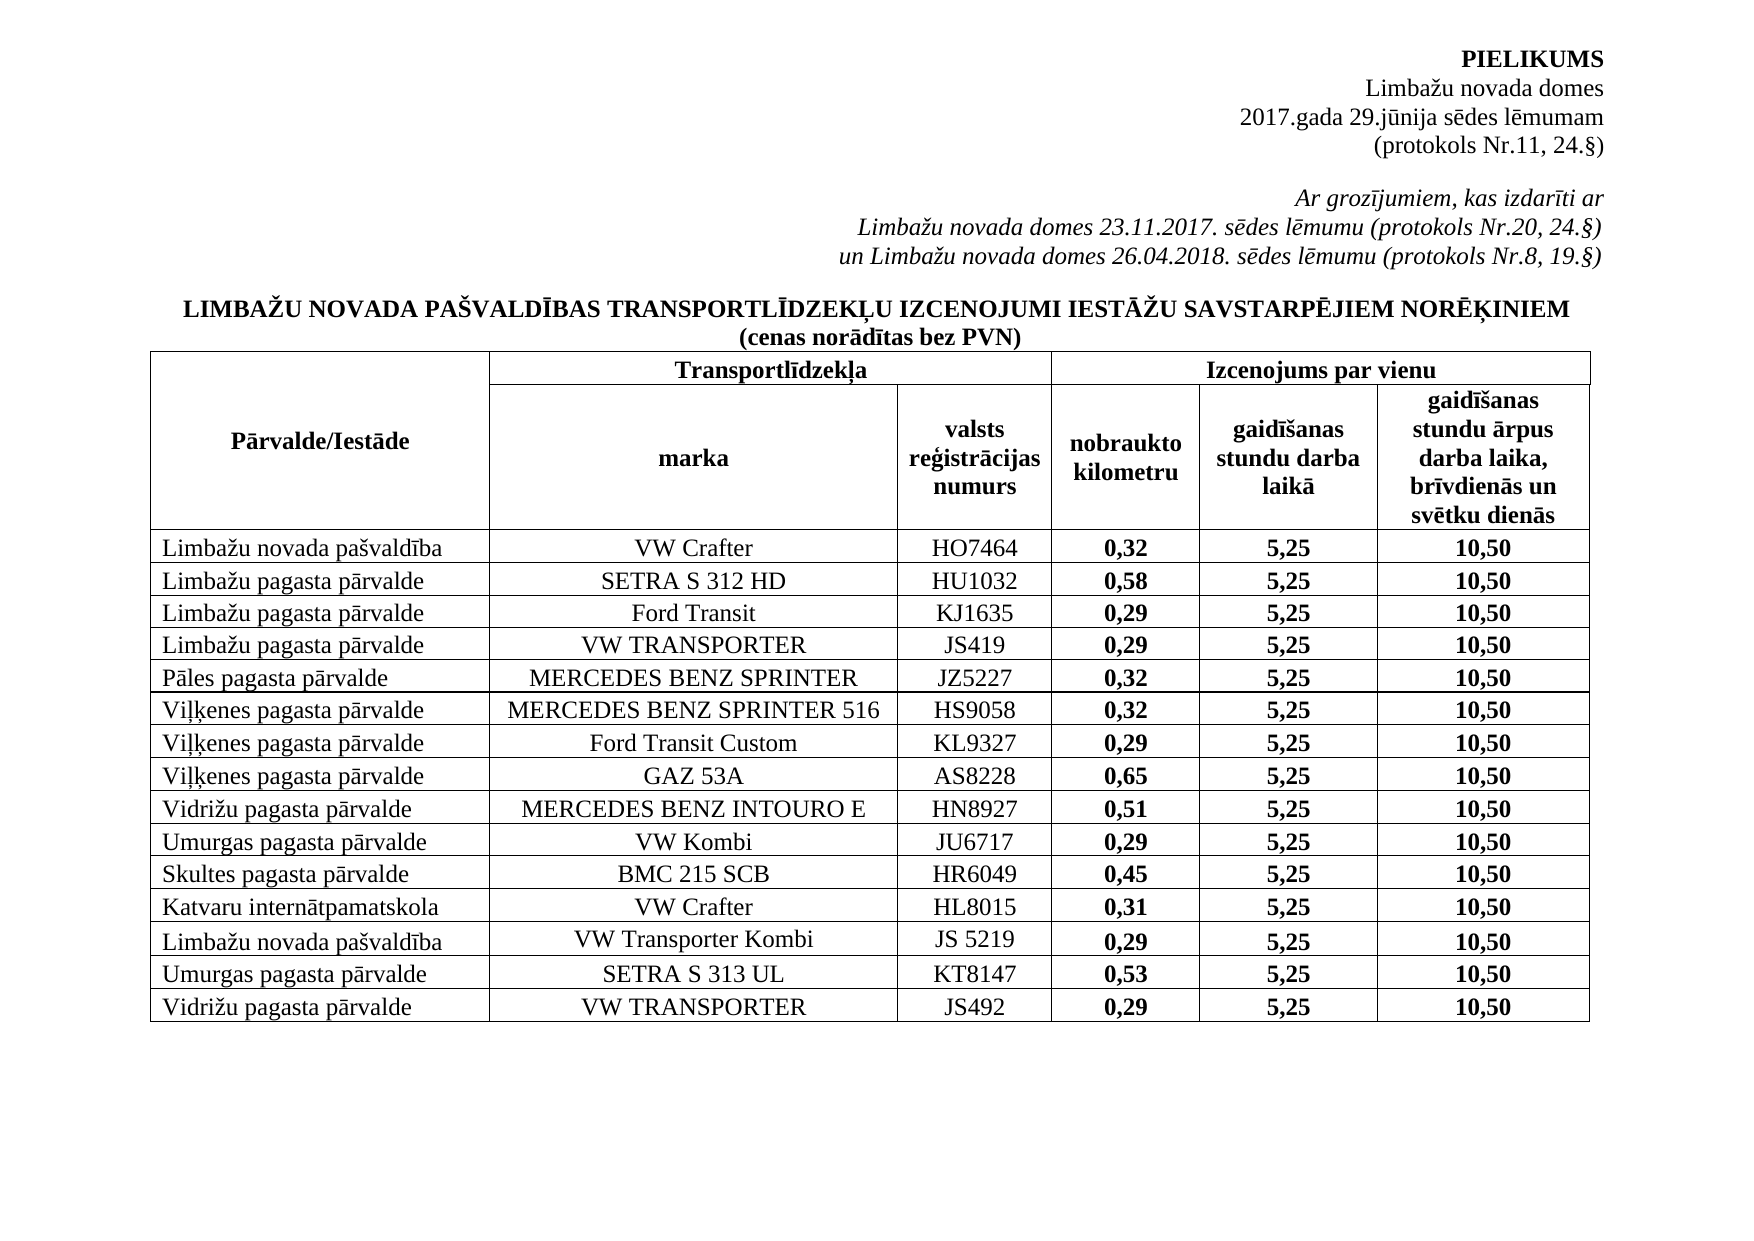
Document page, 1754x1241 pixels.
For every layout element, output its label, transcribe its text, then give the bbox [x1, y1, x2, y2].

table_cell BMC 215 SCB [490, 856, 897, 888]
table_cell 10,50 [1378, 922, 1589, 955]
table_cell 5,25 [1200, 956, 1377, 988]
table_cell Skultes pagasta pārvalde [151, 856, 489, 888]
table_cell 5,25 [1200, 791, 1377, 823]
table_cell 0,29 [1052, 989, 1199, 1021]
text 2017.gada 29.jūnija sēdes lēmumam [150, 102, 1604, 131]
table_cell 0,65 [1052, 758, 1199, 790]
table_cell HS9058 [898, 693, 1051, 724]
table_cell JU6717 [898, 824, 1051, 855]
table_header Pārvalde/Iestāde [151, 352, 489, 529]
table_cell 10,50 [1378, 856, 1589, 888]
table_cell Vidrižu pagasta pārvalde [151, 791, 489, 823]
table_cell Limbažu novada pašvaldība [151, 922, 489, 955]
table_cell 10,50 [1378, 530, 1589, 562]
table_cell Limbažu pagasta pārvalde [151, 596, 489, 627]
table_cell KT8147 [898, 956, 1051, 988]
table_cell GAZ 53A [490, 758, 897, 790]
table_cell 0,31 [1052, 889, 1199, 921]
table_cell KL9327 [898, 725, 1051, 757]
table_cell 5,25 [1200, 824, 1377, 855]
table_cell 10,50 [1378, 989, 1589, 1021]
table_cell MERCEDES BENZ INTOURO E [490, 791, 897, 823]
table_cell JS492 [898, 989, 1051, 1021]
table_cell 0,45 [1052, 856, 1199, 888]
table_cell Viļķenes pagasta pārvalde [151, 758, 489, 790]
table_cell 5,25 [1200, 889, 1377, 921]
table_cell 0,58 [1052, 563, 1199, 594]
table_cell VW Transporter Kombi [490, 922, 897, 955]
table_cell 10,50 [1378, 628, 1589, 658]
table_cell HL8015 [898, 889, 1051, 921]
table_cell 10,50 [1378, 791, 1589, 823]
table_cell 10,50 [1378, 660, 1589, 691]
table_cell 5,25 [1200, 725, 1377, 757]
text (cenas norādītas bez PVN) [150, 322, 1604, 351]
table_cell HN8927 [898, 791, 1051, 823]
table_cell SETRA S 312 HD [490, 563, 897, 594]
table_cell gaidīšanas stundu ārpus darba laika, brīvdienās un svētku dienās [1378, 385, 1589, 529]
table_cell JZ5227 [898, 660, 1051, 691]
table_cell Umurgas pagasta pārvalde [151, 956, 489, 988]
table_cell 0,29 [1052, 725, 1199, 757]
table_cell 5,25 [1200, 660, 1377, 691]
table_cell 10,50 [1378, 563, 1589, 594]
table_cell VW TRANSPORTER [490, 989, 897, 1021]
table_cell 10,50 [1378, 889, 1589, 921]
table_cell 5,25 [1200, 693, 1377, 724]
text Limbažu novada pašvaldības transportlīdzekļu izcenojumi IESTĀŽU savstarpējiem norēķiniem [150, 294, 1604, 322]
table_cell 0,29 [1052, 824, 1199, 855]
table_cell 10,50 [1378, 693, 1589, 724]
table_cell 10,50 [1378, 956, 1589, 988]
table_cell Umurgas pagasta pārvalde [151, 824, 489, 855]
table_cell Viļķenes pagasta pārvalde [151, 725, 489, 757]
table_cell Vidrižu pagasta pārvalde [151, 989, 489, 1021]
table_cell VW Kombi [490, 824, 897, 855]
table_cell VW TRANSPORTER [490, 628, 897, 658]
table_cell 0,29 [1052, 596, 1199, 627]
table_cell 10,50 [1378, 758, 1589, 790]
table_cell 5,25 [1200, 758, 1377, 790]
text (protokols Nr.11, 24.§) [150, 131, 1604, 159]
table_cell Pāles pagasta pārvalde [151, 660, 489, 691]
table_cell JS419 [898, 628, 1051, 658]
table_cell SETRA S 313 UL [490, 956, 897, 988]
table_cell Limbažu pagasta pārvalde [151, 563, 489, 594]
table_cell AS8228 [898, 758, 1051, 790]
table_cell valsts reģistrācijas numurs [898, 385, 1051, 529]
text Ar grozījumiem, kas izdarīti ar [150, 183, 1604, 212]
table_header Transportlīdzekļa [490, 352, 1051, 384]
table_cell Limbažu novada pašvaldība [151, 530, 489, 562]
table_cell 5,25 [1200, 989, 1377, 1021]
table_cell MERCEDES BENZ SPRINTER [490, 660, 897, 691]
text un Limbažu novada domes 26.04.2018. sēdes lēmumu (protokols Nr.8, 19.§) [150, 241, 1604, 270]
table_cell 5,25 [1200, 628, 1377, 658]
table_cell 0,32 [1052, 693, 1199, 724]
table_cell 0,32 [1052, 530, 1199, 562]
table_cell marka [490, 385, 897, 529]
text PIELIKUMS [150, 44, 1604, 73]
text Limbažu novada domes [150, 73, 1604, 102]
table_cell HO7464 [898, 530, 1051, 562]
table_cell 5,25 [1200, 530, 1377, 562]
table_cell Ford Transit [490, 596, 897, 627]
table_cell MERCEDES BENZ SPRINTER 516 [490, 693, 897, 724]
table_cell 5,25 [1200, 596, 1377, 627]
table_cell 10,50 [1378, 824, 1589, 855]
table_cell 0,32 [1052, 660, 1199, 691]
table_cell VW Crafter [490, 530, 897, 562]
table_cell Ford Transit Custom [490, 725, 897, 757]
table_cell 5,25 [1200, 856, 1377, 888]
table_cell KJ1635 [898, 596, 1051, 627]
table_cell 0,51 [1052, 791, 1199, 823]
table_header Izcenojums par vienu [1052, 352, 1590, 384]
table_cell HR6049 [898, 856, 1051, 888]
table_cell Limbažu pagasta pārvalde [151, 628, 489, 658]
table_cell 5,25 [1200, 922, 1377, 955]
table_cell 5,25 [1200, 563, 1377, 594]
table_cell 0,29 [1052, 922, 1199, 955]
table_cell gaidīšanas stundu darba laikā [1200, 385, 1377, 529]
table_cell nobraukto kilometru [1052, 385, 1199, 529]
table_cell JS 5219 [898, 922, 1051, 955]
text Limbažu novada domes 23.11.2017. sēdes lēmumu (protokols Nr.20, 24.§) [150, 212, 1604, 241]
table_cell 0,53 [1052, 956, 1199, 988]
table_cell HU1032 [898, 563, 1051, 594]
table_cell 10,50 [1378, 725, 1589, 757]
table_cell Katvaru internātpamatskola [151, 889, 489, 921]
table_cell Viļķenes pagasta pārvalde [151, 693, 489, 724]
table_cell 10,50 [1378, 596, 1589, 627]
table_cell 0,29 [1052, 628, 1199, 658]
table_cell VW Crafter [490, 889, 897, 921]
